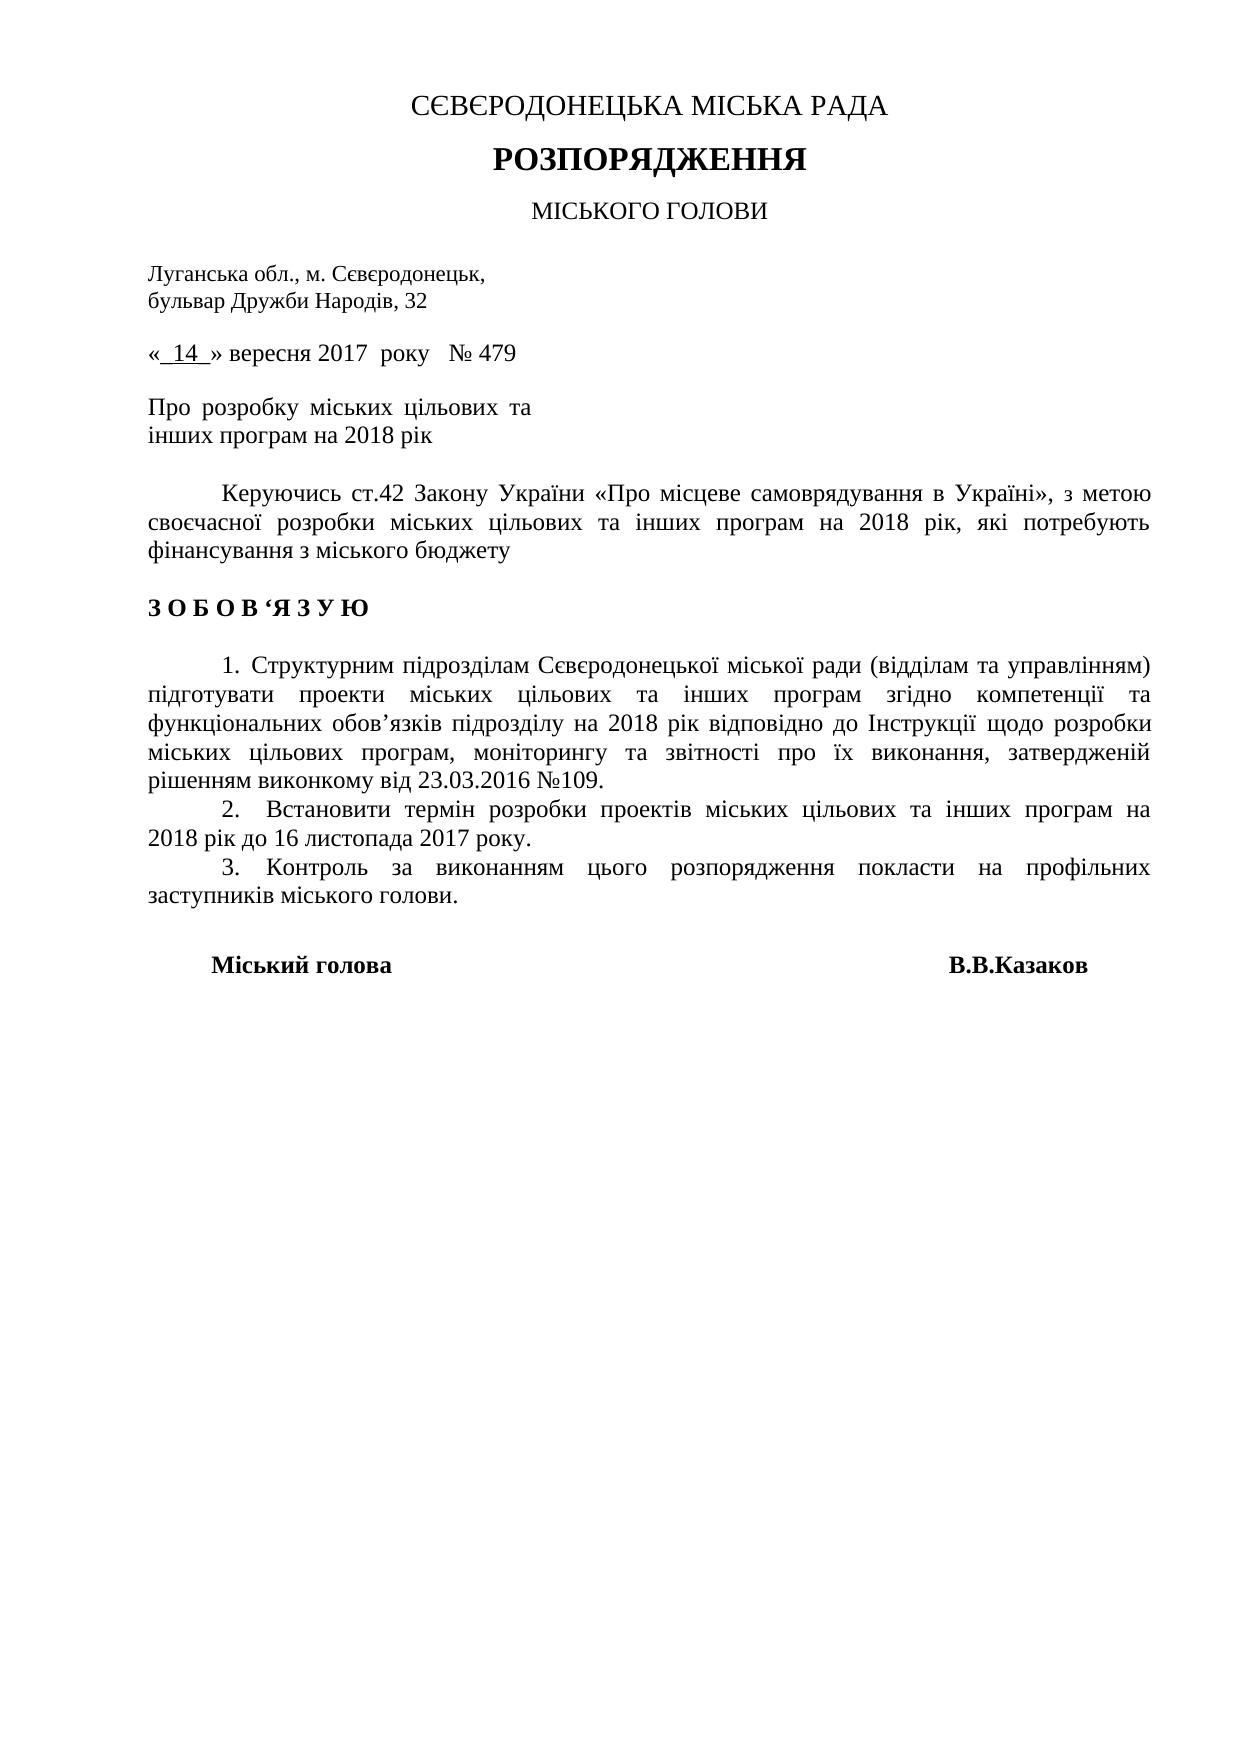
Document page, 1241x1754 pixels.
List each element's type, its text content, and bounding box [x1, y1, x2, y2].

text З О Б О В ‘Я З У Ю [148, 593, 1152, 622]
text «_14_» вересня 2017 року № 479 [148, 338, 1152, 366]
subtitle Луганська обл., м. Сєвєродонецьк, [148, 260, 1152, 287]
text Керуючись ст.42 Закону України «Про місцеве самоврядування в Україні», з метою своєчасної розробки міських цільових та інших програм на 2018 рік, які потребують фінансування з міського бюджету [148, 478, 1152, 564]
list Встановити термін розробки проектів міських цільових та інших програм на 2018 рік до 16 листопада 2017 року. [148, 794, 1152, 852]
text бульвар Дружби Народів, 32 [148, 287, 1152, 313]
subtitle Про розробку міських цільових та інших програм на 2018 рік [148, 392, 532, 449]
list Структурним підрозділам Сєвєродонецької міської ради (відділам та управлінням) підготувати проекти міських цільових та інших програм згідно компетенції та функціональних обов’язків підрозділу на 2018 рік відповідно до Інструкції щодо розробки міських цільових програм, моніторингу та звітності про їх виконання, затвердженій рішенням виконкому від 23.03.2016 №109. [148, 650, 1152, 794]
title РОЗПОРЯДЖЕННЯ [148, 139, 1152, 177]
text Міський голова В.В.Казаков [148, 950, 1152, 979]
text міського голови [148, 196, 1152, 225]
title СЄВЄРОДОНЕЦЬКА МІСЬКА РАДА [148, 88, 1152, 122]
list Контроль за виконанням цього розпорядження покласти на профільних заступників міського голови. [148, 852, 1152, 909]
